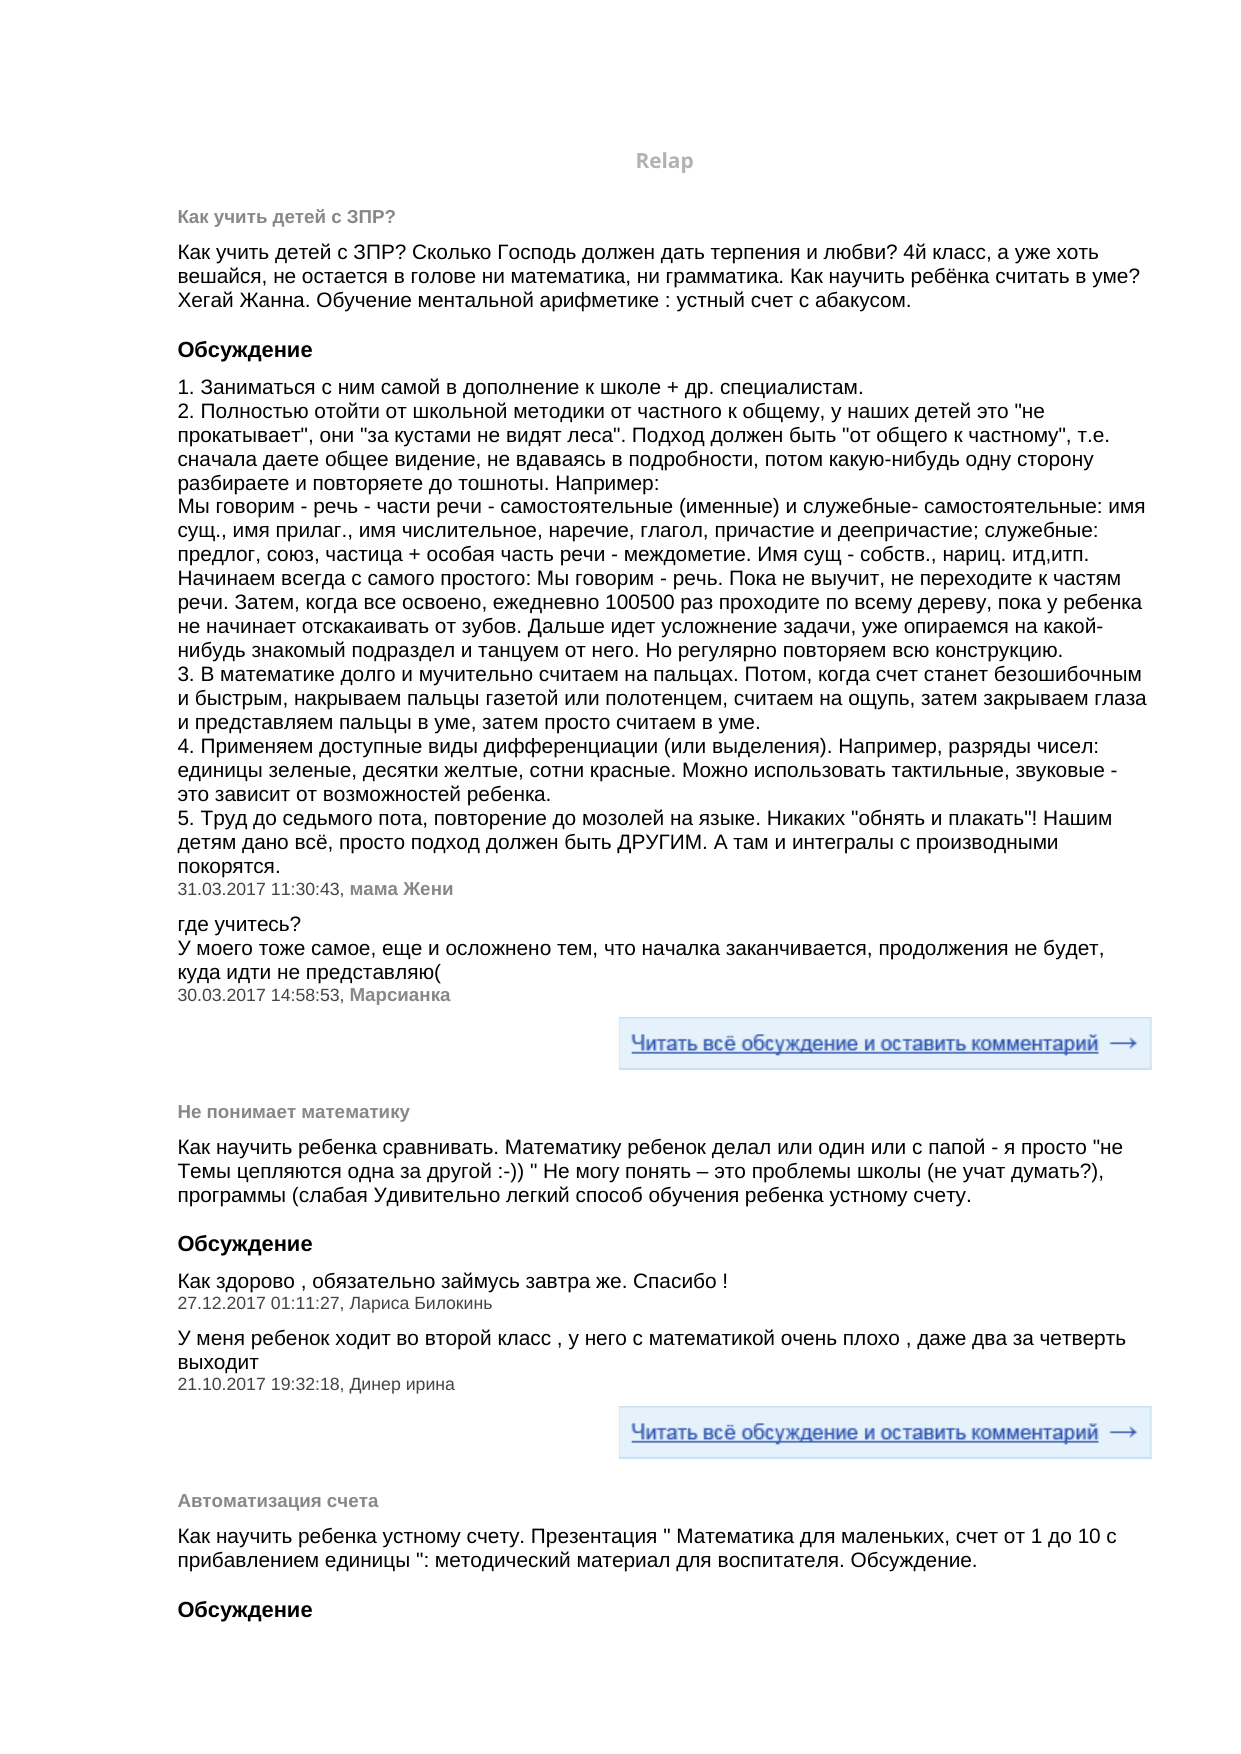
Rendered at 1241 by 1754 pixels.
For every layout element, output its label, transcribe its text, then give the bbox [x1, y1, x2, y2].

text 21.10.2017 19:32:18, Динер ирина [177, 1374, 1152, 1394]
text Как здорово , обязательно займусь завтра же. Спасибо ! [177, 1269, 1152, 1293]
text Как научить ребенка сравнивать. Математику ребенок делал или один или с папой - я просто "не Темы цепляются одна за другой :-)) " Не могу понять – это проблемы школы (не учат думать?), программы (слабая Удивительно легкий способ обучения ребенка устному счету. [177, 1134, 1152, 1206]
picture [618, 1406, 1152, 1459]
text Автоматизация счета [177, 1489, 1152, 1511]
text Обсуждение [177, 1231, 1152, 1257]
text 31.03.2017 11:30:43, мама Жени [177, 878, 1152, 899]
picture [618, 1017, 1152, 1070]
text Не понимает математику [177, 1100, 1152, 1122]
text Обсуждение [177, 337, 1152, 362]
text 27.12.2017 01:11:27, Лариса Билокинь [177, 1293, 1152, 1313]
text 30.03.2017 14:58:53, Марсианка [177, 983, 1152, 1005]
text Как научить ребенка устному счету. Презентация " Математика для маленьких, счет от 1 до 10 с прибавлением единицы ": методический материал для воспитателя. Обсуждение. [177, 1524, 1152, 1572]
text Обсуждение [177, 1597, 1152, 1622]
text Relap [177, 146, 1152, 174]
text где учитесь? У моего тоже самое, еще и осложнено тем, что началка заканчивается, продолжения не будет, куда идти не представляю( [177, 912, 1152, 983]
text Как учить детей с ЗПР? Сколько Господь должен дать терпения и любви? 4й класс, а уже хоть вешайся, не остается в голове ни математика, ни грамматика. Как научить ребёнка считать в уме? Хегай Жанна. Обучение ментальной арифметике : устный счет с абакусом. [177, 240, 1152, 312]
text 1. Заниматься с ним самой в дополнение к школе + др. специалистам. 2. Полностью отойти от школьной методики от частного к общему, у наших детей это "не прокатывает", они "за кустами не видят леса". Подход должен быть "от общего к частному", т.е. сначала даете общее видение, не вдаваясь в подробности, потом какую-нибудь одну сторону разбираете и повторяете до тошноты. Например: Мы говорим - речь - части речи - самостоятельные (именные) и служебные- самостоятельные: имя сущ., имя прилаг., имя числительное, наречие, глагол, причастие и деепричастие; служебные: предлог, союз, частица + особая часть речи - междометие. Имя сущ - собств., нариц. итд,итп. Начинаем всегда с самого простого: Мы говорим - речь. Пока не выучит, не переходите к частям речи. Затем, когда все освоено, ежедневно 100500 раз проходите по всему дереву, пока у ребенка не начинает отскакаивать от зубов. Дальше идет усложнение задачи, уже опираемся на какой-нибудь знакомый подраздел и танцуем от него. Но регулярно повторяем всю конструкцию. 3. В математике долго и мучительно считаем на пальцах. Потом, когда счет станет безошибочным и быстрым, накрываем пальцы газетой или полотенцем, считаем на ощупь, затем закрываем глаза и представляем пальцы в уме, затем просто считаем в уме. 4. Применяем доступные виды дифференциации (или выделения). Например, разряды чисел: единицы зеленые, десятки желтые, сотни красные. Можно использовать тактильные, звуковые - это зависит от возможностей ребенка. 5. Труд до седьмого пота, повторение до мозолей на языке. Никаких "обнять и плакать"! Нашим детям дано всё, просто подход должен быть ДРУГИМ. А там и интегралы с производными покорятся. [177, 374, 1152, 878]
text Как учить детей с ЗПР? [177, 206, 1152, 227]
text У меня ребенок ходит во второй класс , у него с математикой очень плохо , даже два за четверть выходит [177, 1326, 1152, 1374]
